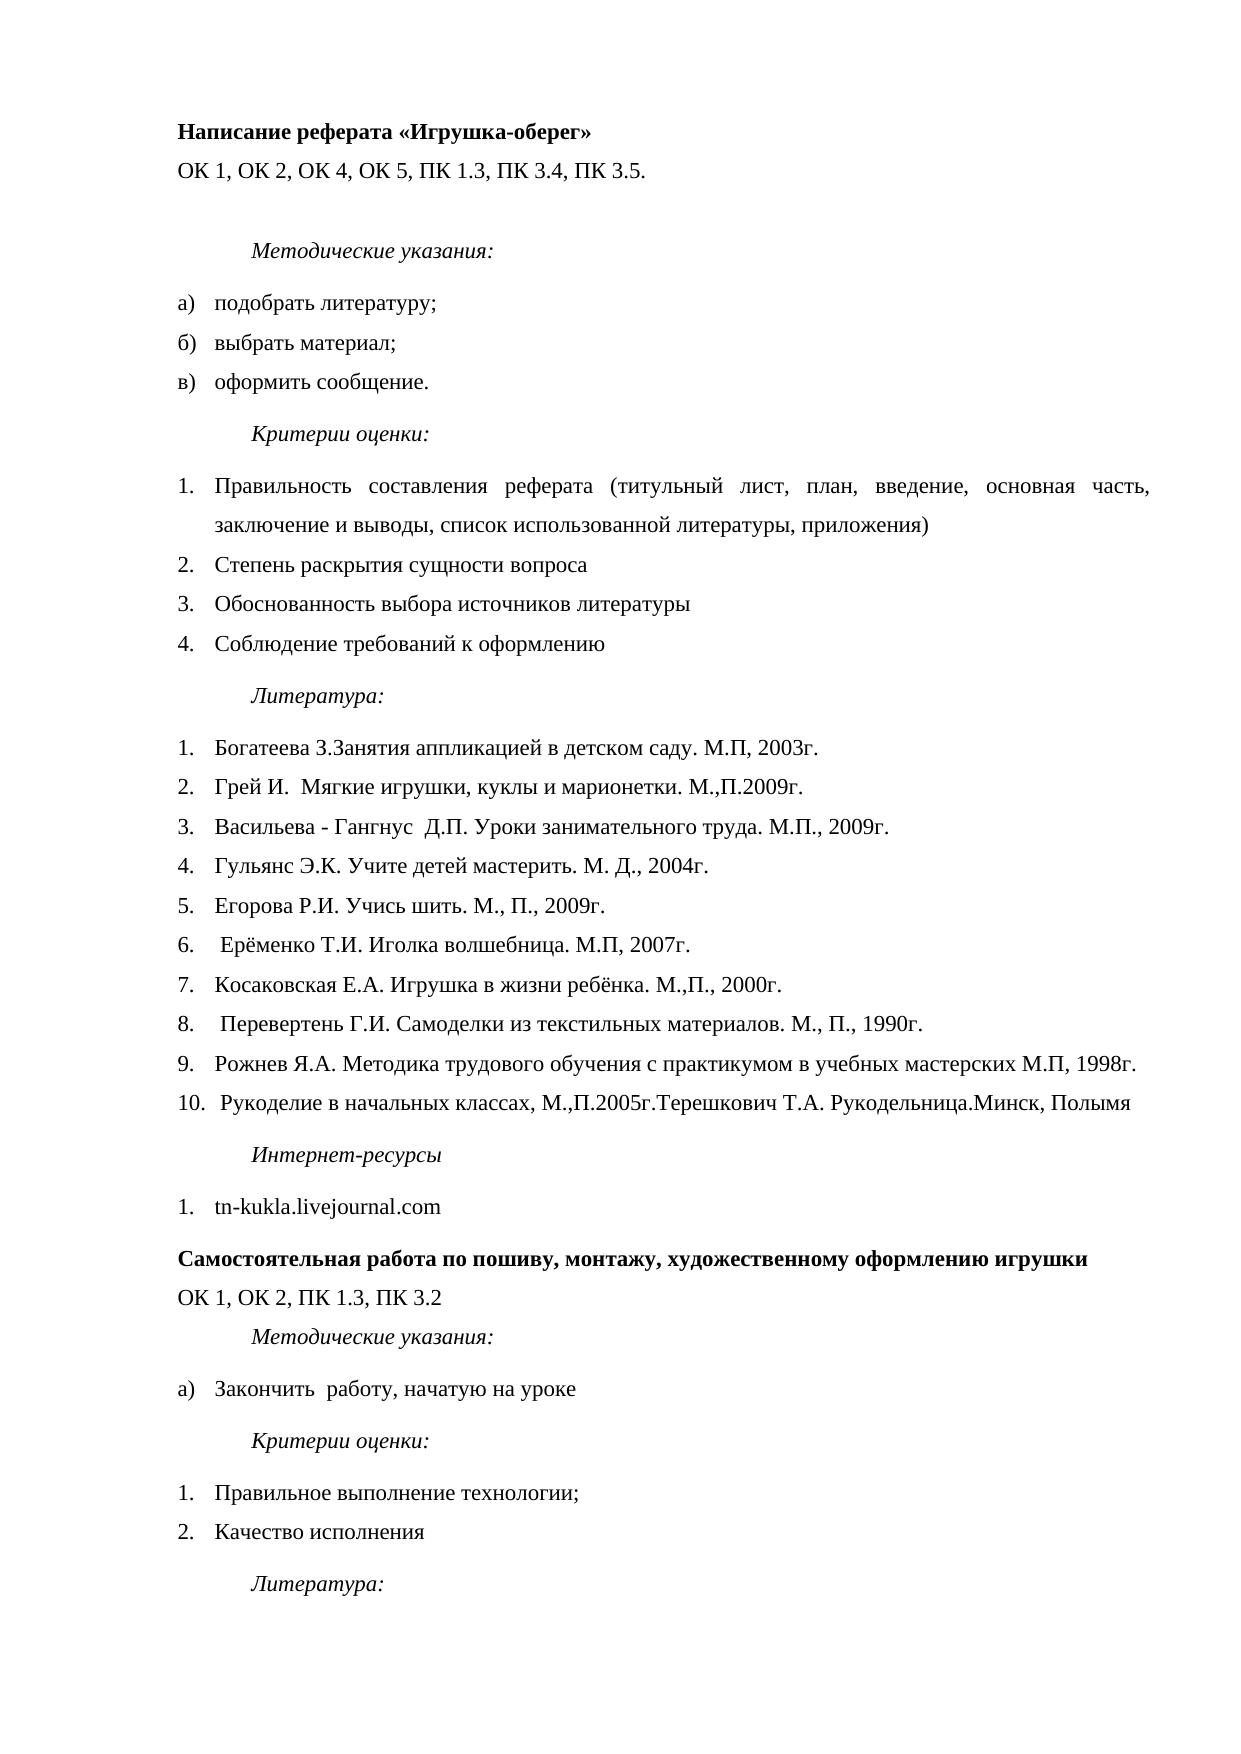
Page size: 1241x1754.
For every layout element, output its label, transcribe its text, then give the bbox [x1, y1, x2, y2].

list Грей И. Мягкие игрушки, куклы и марионетки. М.,П.2009г. [177, 773, 1152, 800]
text Методические указания: [177, 237, 1152, 263]
list Соблюдение требований к оформлению [177, 630, 1152, 656]
list Васильева - Гангнус Д.П. Уроки занимательного труда. М.П., 2009г. [177, 813, 1152, 839]
text Методические указания: [177, 1323, 1152, 1349]
text ОК 1, ОК 2, ПК 1.3, ПК 3.2 [177, 1284, 1152, 1310]
list Гульянс Э.К. Учите детей мастерить. М. Д., 2004г. [177, 852, 1152, 879]
list Рукоделие в начальных классах, М.,П.2005г.Терешкович Т.А. Рукодельница.Минск, Полымя [177, 1089, 1152, 1116]
text Литература: [177, 1570, 1152, 1597]
list Рожнев Я.А. Методика трудового обучения с практикумом в учебных мастерских M.П, 1998г. [177, 1050, 1152, 1076]
list Богатеева З.Занятия аппликацией в детском саду. М.П, 2003г. [177, 734, 1152, 760]
list Степень раскрытия сущности вопроса [177, 551, 1152, 577]
text Написание реферата «Игрушка-оберег» [177, 118, 1152, 144]
text Критерии оценки: [177, 420, 1152, 446]
list Правильность составления реферата (титульный лист, план, введение, основная часть, заключение и выводы, список использованной литературы, приложения) [177, 472, 1152, 538]
list tn-kukla.livejournal.com [177, 1193, 1152, 1219]
list Перевертень Г.И. Самоделки из текстильных материалов. М., П., 1990г. [177, 1010, 1152, 1037]
list Обоснованность выбора источников литературы [177, 590, 1152, 617]
text Интернет-ресурсы [177, 1141, 1152, 1167]
list ОК 1, ОК 2, ОК 4, ОК 5, ПК 1.3, ПК 3.4, ПК 3.5. [177, 157, 1152, 183]
list Егорова Р.И. Учись шить. М., П., 2009г. [177, 892, 1152, 918]
list Качество исполнения [177, 1518, 1152, 1544]
list оформить сообщение. [177, 368, 1152, 394]
list подобрать литературу; [177, 289, 1152, 315]
list выбрать материал; [177, 328, 1152, 355]
text Литература: [177, 682, 1152, 708]
list Ерёменко Т.И. Иголка волшебница. M.П, 2007г. [177, 931, 1152, 958]
text Самостоятельная работа по пошиву, монтажу, художественному оформлению игрушки [177, 1245, 1152, 1271]
list Закончить работу, начатую на уроке [177, 1375, 1152, 1401]
list Критерии оценки: [177, 1427, 1152, 1453]
list Косаковская Е.А. Игрушка в жизни ребёнка. М.,П., 2000г. [177, 971, 1152, 997]
list Правильное выполнение технологии; [177, 1479, 1152, 1505]
